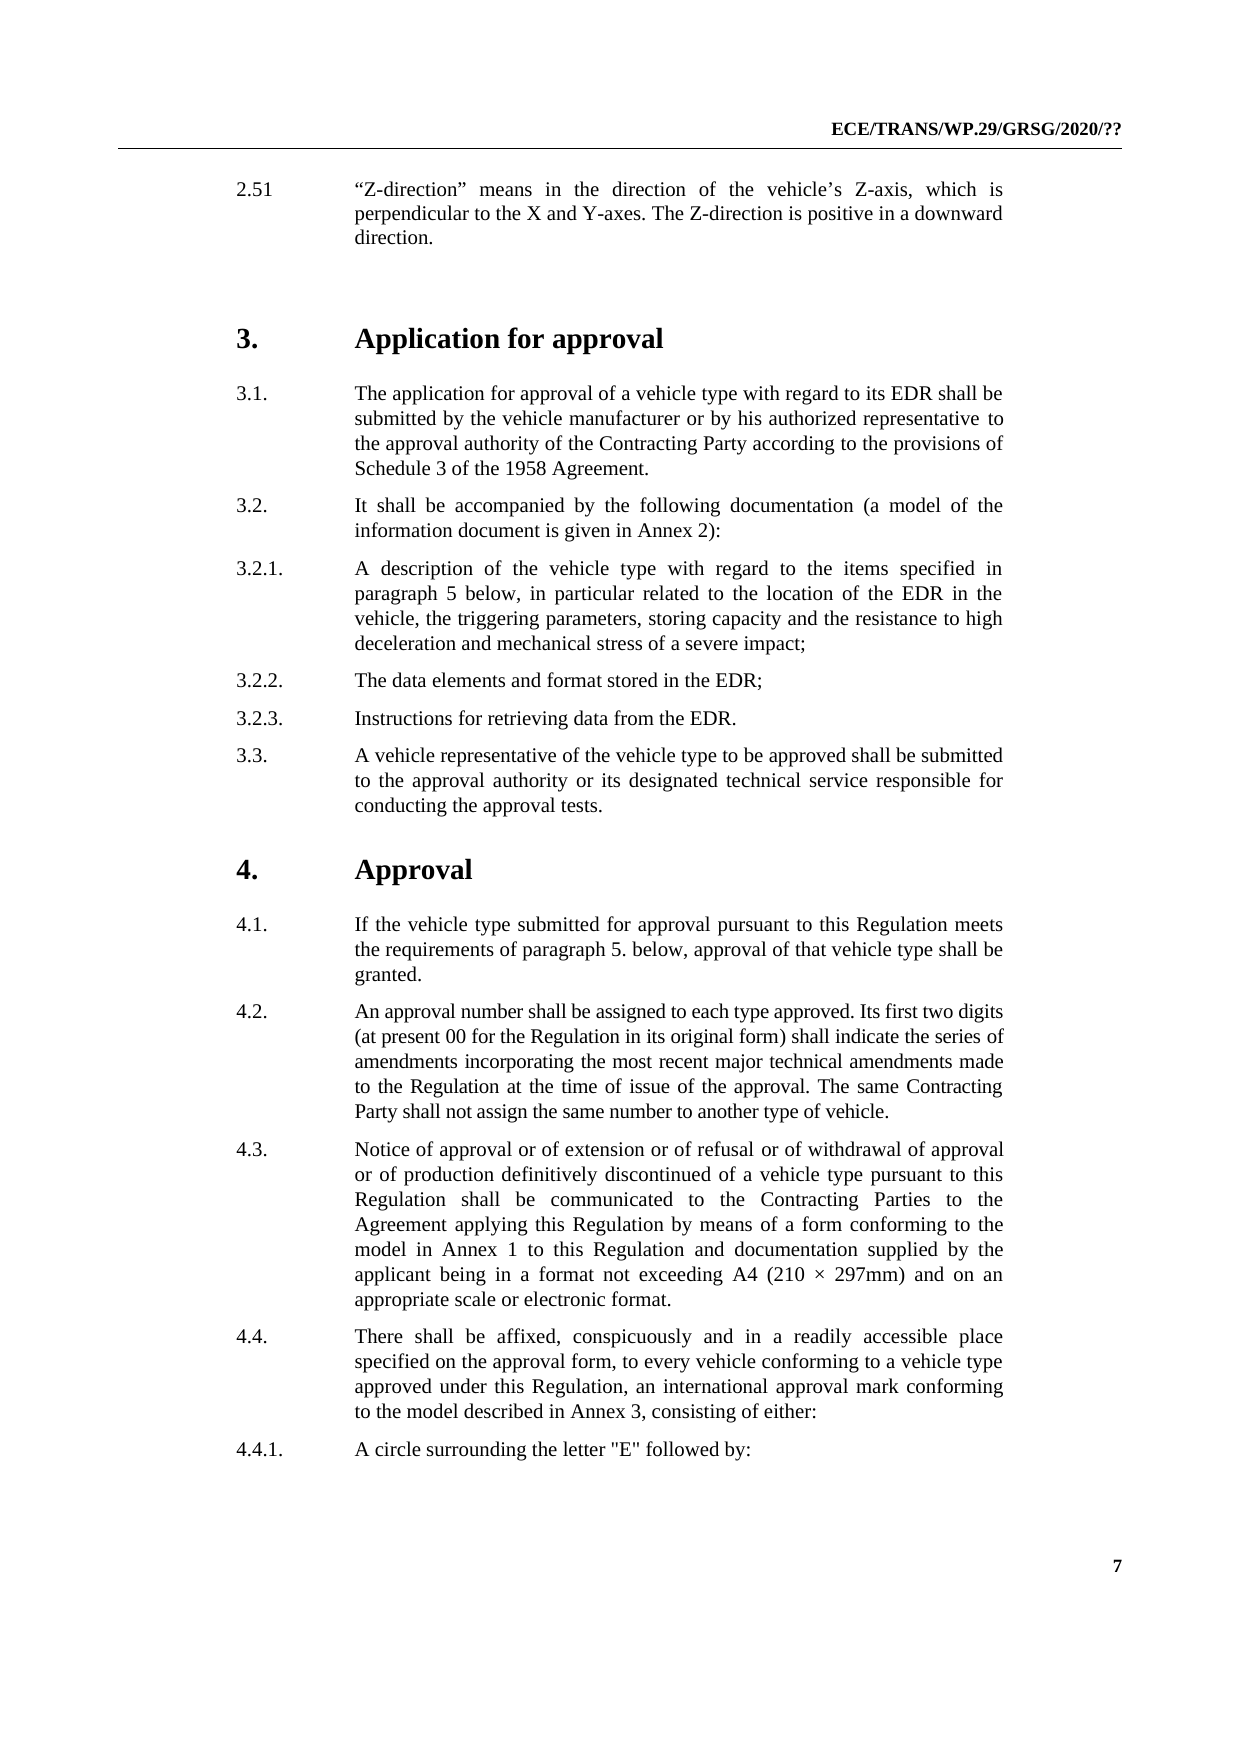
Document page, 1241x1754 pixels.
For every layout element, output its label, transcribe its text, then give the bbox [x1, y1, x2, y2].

text 4. Approval [236, 855, 1004, 886]
text 3.2.3. Instructions for retrieving data from the EDR. [236, 705, 1004, 730]
text 3.1. The application for approval of a vehicle type with regard to its EDR shall be submitted by the vehicle manufacturer or by his authorized representative to the approval authority of the Contracting Party according to the provisions of Schedule 3 of the 1958 Agreement. [236, 380, 1004, 480]
text 3. Application for approval [236, 323, 1004, 355]
text 4.4.1. A circle surrounding the letter "E" followed by: [236, 1436, 1004, 1461]
text 3.2.1. A description of the vehicle type with regard to the items specified in paragraph 5 below, in particular related to the location of the EDR in the vehicle, the triggering parameters, storing capacity and the resistance to high deceleration and mechanical stress of a severe impact; [236, 555, 1004, 655]
text 4.4. There shall be affixed, conspicuously and in a readily accessible place specified on the approval form, to every vehicle conforming to a vehicle type approved under this Regulation, an international approval mark conforming to the model described in Annex 3, consisting of either: [236, 1323, 1004, 1423]
text 3.2. It shall be accompanied by the following documentation (a model of the information document is given in Annex 2): [236, 492, 1004, 542]
text 3.2.2. The data elements and format stored in the EDR; [236, 667, 1004, 692]
text 4.3. Notice of approval or of extension or of refusal or of withdrawal of approval or of production definitively discontinued of a vehicle type pursuant to this Regulation shall be communicated to the Contracting Parties to the Agreement applying this Regulation by means of a form conforming to the model in Annex 1 to this Regulation and documentation supplied by the applicant being in a format not exceeding A4 (210 × 297mm) and on an appropriate scale or electronic format. [236, 1136, 1004, 1311]
text 3.3. A vehicle representative of the vehicle type to be approved shall be submitted to the approval authority or its designated technical service responsible for conducting the approval tests. [236, 742, 1004, 817]
text 4.2. An approval number shall be assigned to each type approved. Its first two digits (at present 00 for the Regulation in its original form) shall indicate the series of amendments incorporating the most recent major technical amendments made to the Regulation at the time of issue of the approval. The same Contracting Party shall not assign the same number to another type of vehicle. [236, 998, 1004, 1123]
text 4.1. If the vehicle type submitted for approval pursuant to this Regulation meets the requirements of paragraph 5. below, approval of that vehicle type shall be granted. [236, 911, 1004, 986]
text 2.51 “Z-direction” means in the direction of the vehicle’s Z-axis, which is perpendicular to the X and Y-axes. The Z-direction is positive in a downward direction. [236, 177, 1004, 249]
